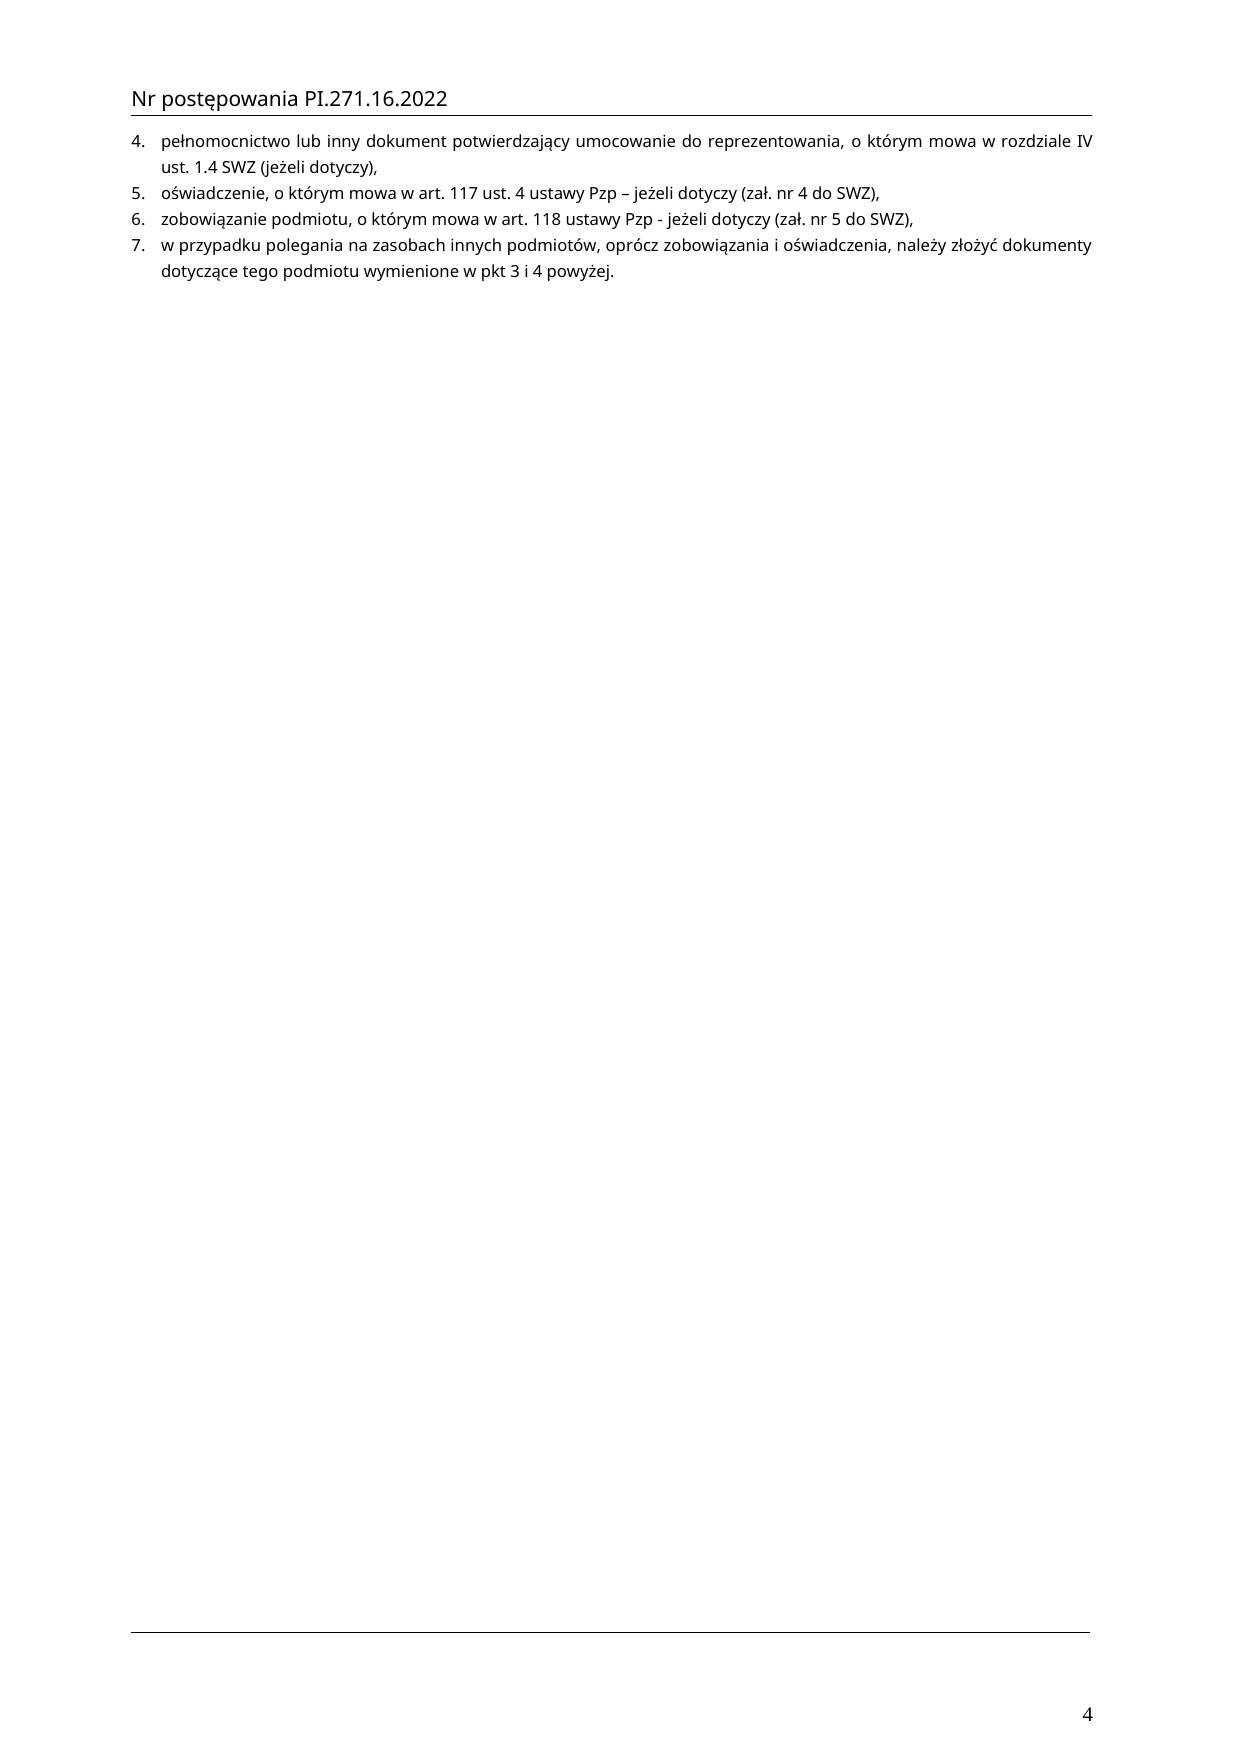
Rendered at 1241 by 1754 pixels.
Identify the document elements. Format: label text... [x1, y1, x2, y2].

list zobowiązanie podmiotu, o którym mowa w art. 118 ustawy Pzp - jeżeli dotyczy (zał. nr 5 do SWZ), [131, 208, 1092, 231]
list pełnomocnictwo lub inny dokument potwierdzający umocowanie do reprezentowania, o którym mowa w rozdziale IV ust. 1.4 SWZ (jeżeli dotyczy), [131, 130, 1092, 179]
list w przypadku polegania na zasobach innych podmiotów, oprócz zobowiązania i oświadczenia, należy złożyć dokumenty dotyczące tego podmiotu wymienione w pkt 3 i 4 powyżej. [131, 234, 1092, 283]
list oświadczenie, o którym mowa w art. 117 ust. 4 ustawy Pzp – jeżeli dotyczy (zał. nr 4 do SWZ), [131, 182, 1092, 205]
